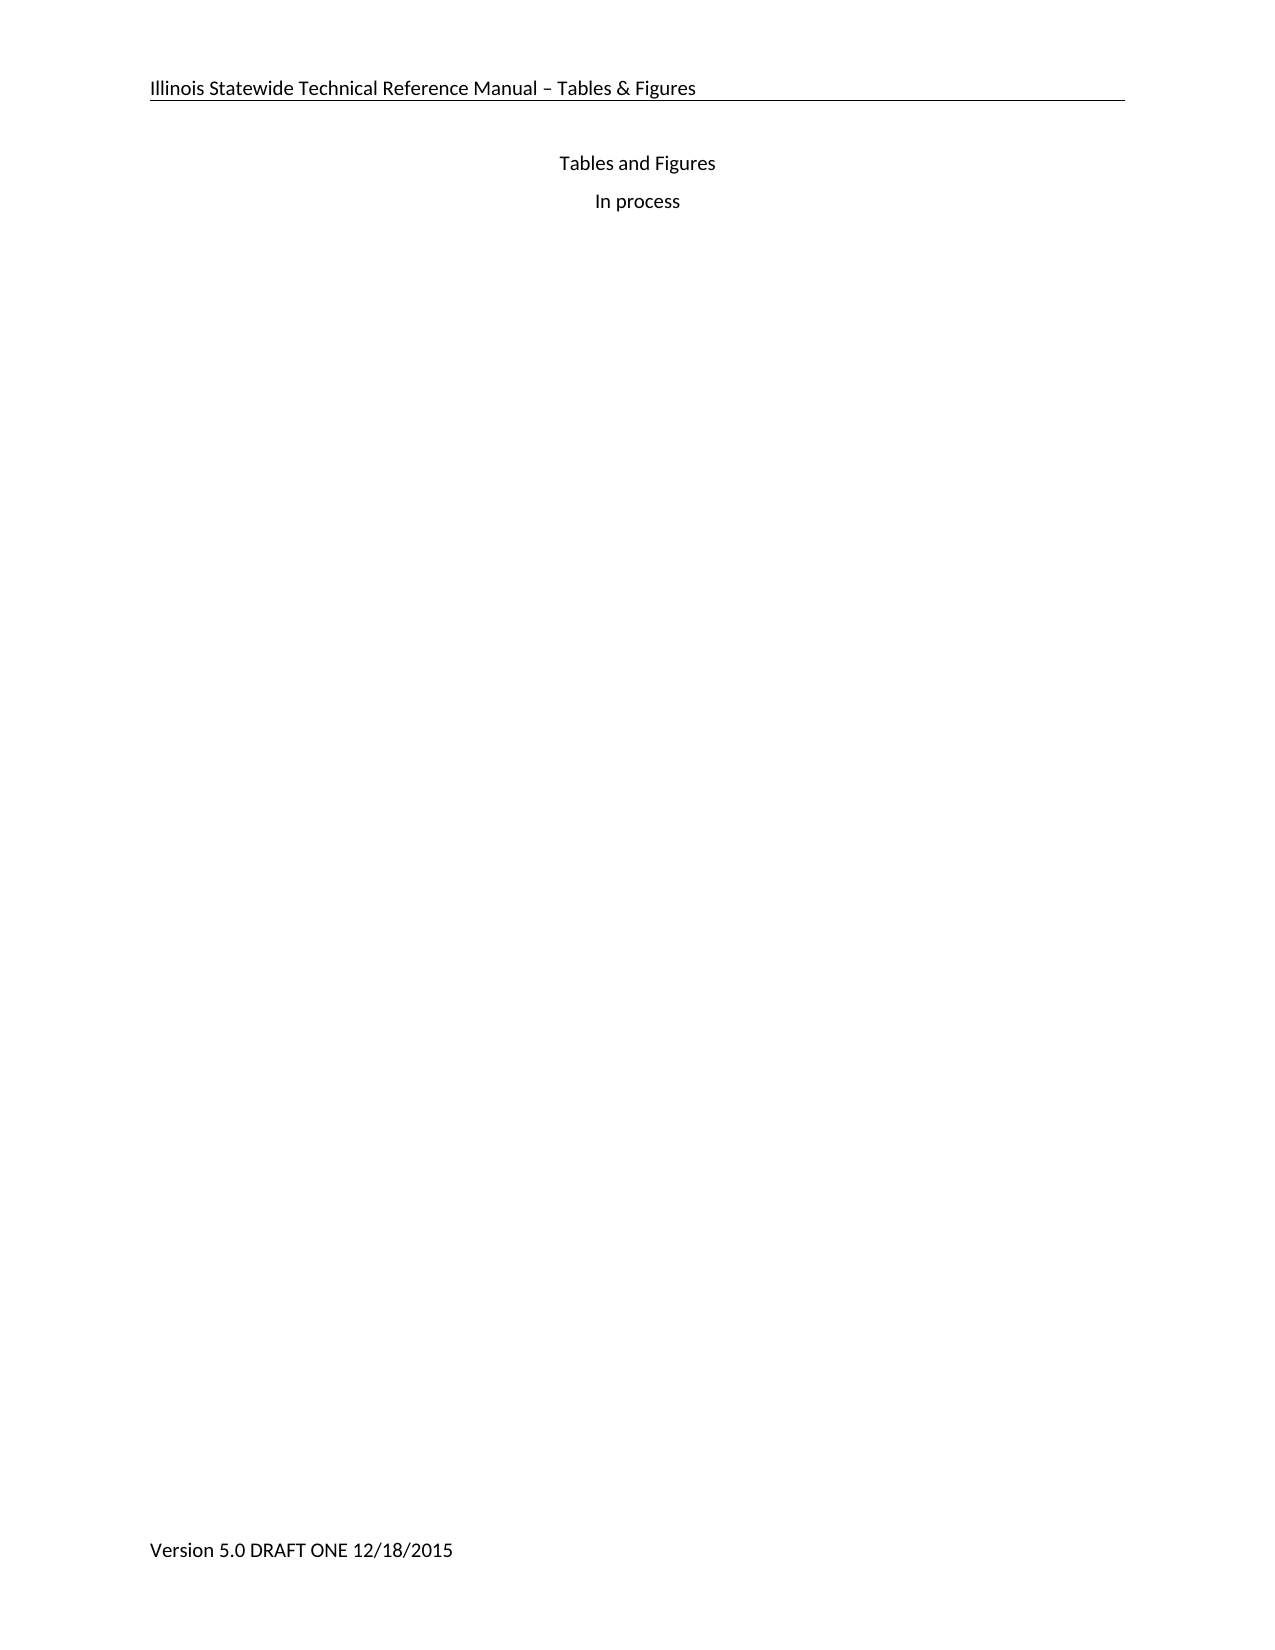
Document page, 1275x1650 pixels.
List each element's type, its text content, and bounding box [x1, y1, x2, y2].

text In process [150, 188, 1125, 213]
text Tables and Figures [150, 150, 1125, 175]
